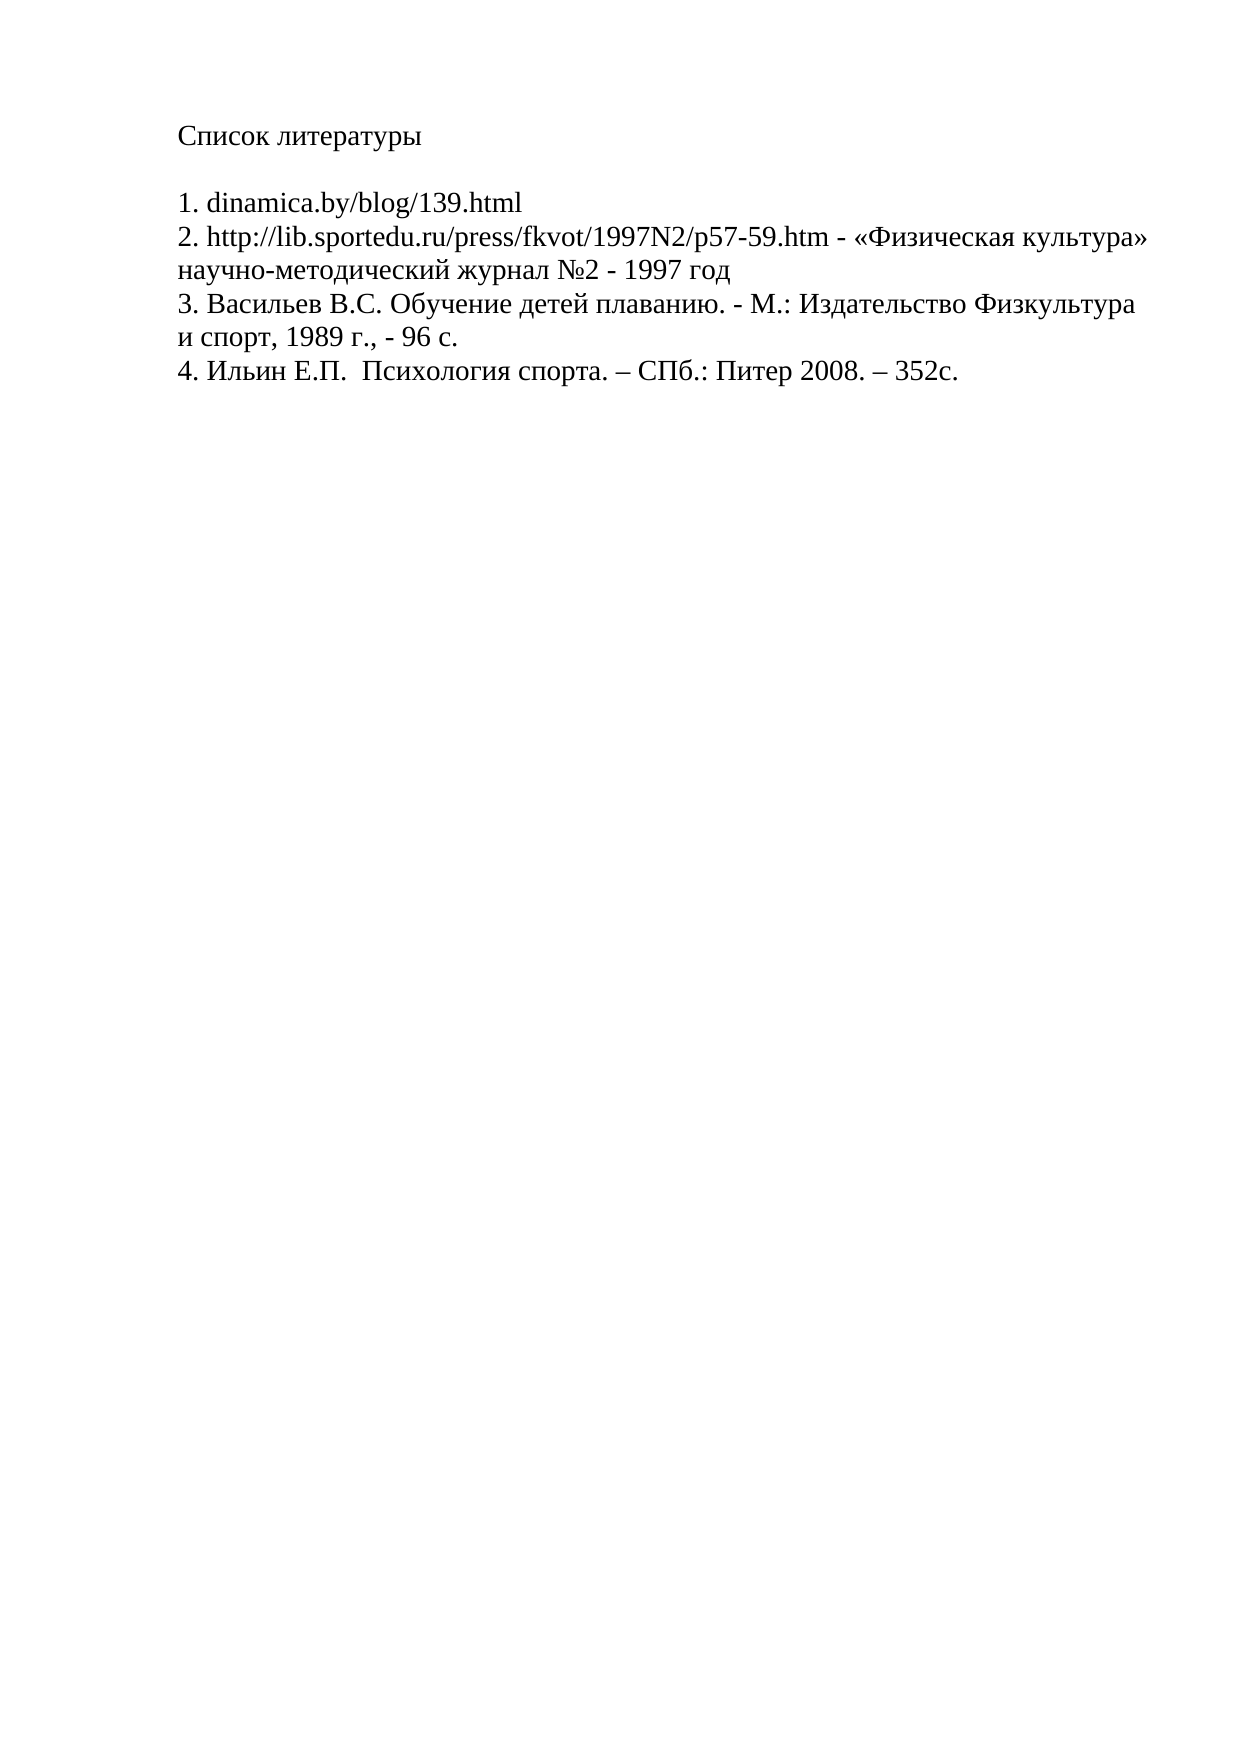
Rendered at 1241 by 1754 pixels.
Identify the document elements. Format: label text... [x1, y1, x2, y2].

text 2. http://lib.sportedu.ru/press/fkvot/1997N2/p57-59.htm - «Физическая культура» научно-методический журнал №2 - 1997 год [177, 219, 1152, 286]
text 3. Васильев В.С. Обучение детей плаванию. - М.: Издательство Физкультура и спорт, ., - 96 с. [177, 286, 1152, 353]
text Список литературы [177, 118, 1152, 152]
text 1. dinamica.by/blog/139.html [177, 185, 1152, 219]
text 4. Ильин Е.П. Психология спорта. – СПб.: Питер 2008. – 352с. [177, 353, 1152, 386]
